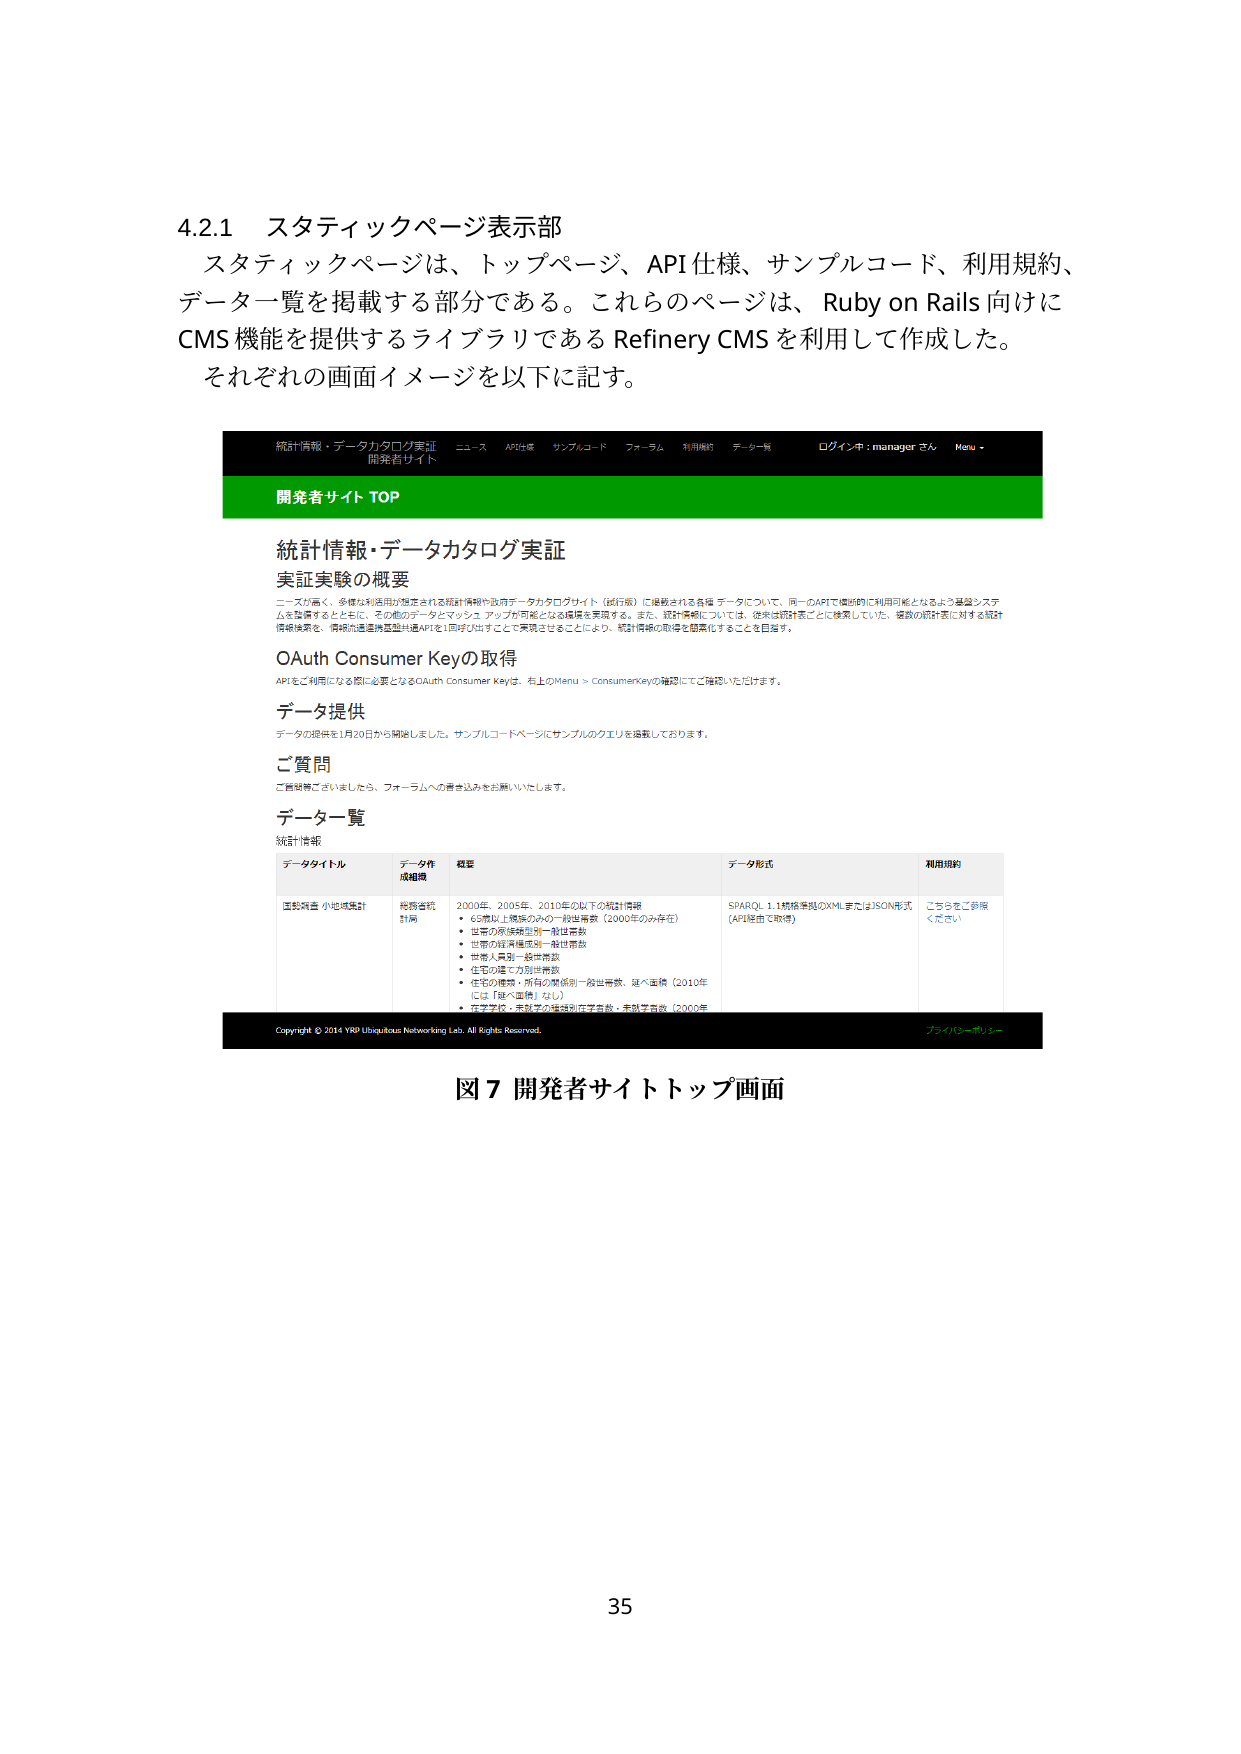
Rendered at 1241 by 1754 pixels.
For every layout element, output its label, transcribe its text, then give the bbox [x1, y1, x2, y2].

text それぞれの画面イメージを以下に記す。 [177, 357, 1063, 394]
text スタティックページは、トップページ、API仕様、サンプルコード、利用規約、データ一覧を掲載する部分である。これらのページは、Ruby on Rails向けにCMS機能を提供するライブラリであるRefinery CMSを利用して作成した。 [177, 244, 1063, 357]
subtitle スタティックページ表示部 [177, 207, 1063, 244]
picture [222, 431, 1043, 1049]
text 図 7 開発者サイトトップ画面 [177, 1069, 1063, 1107]
